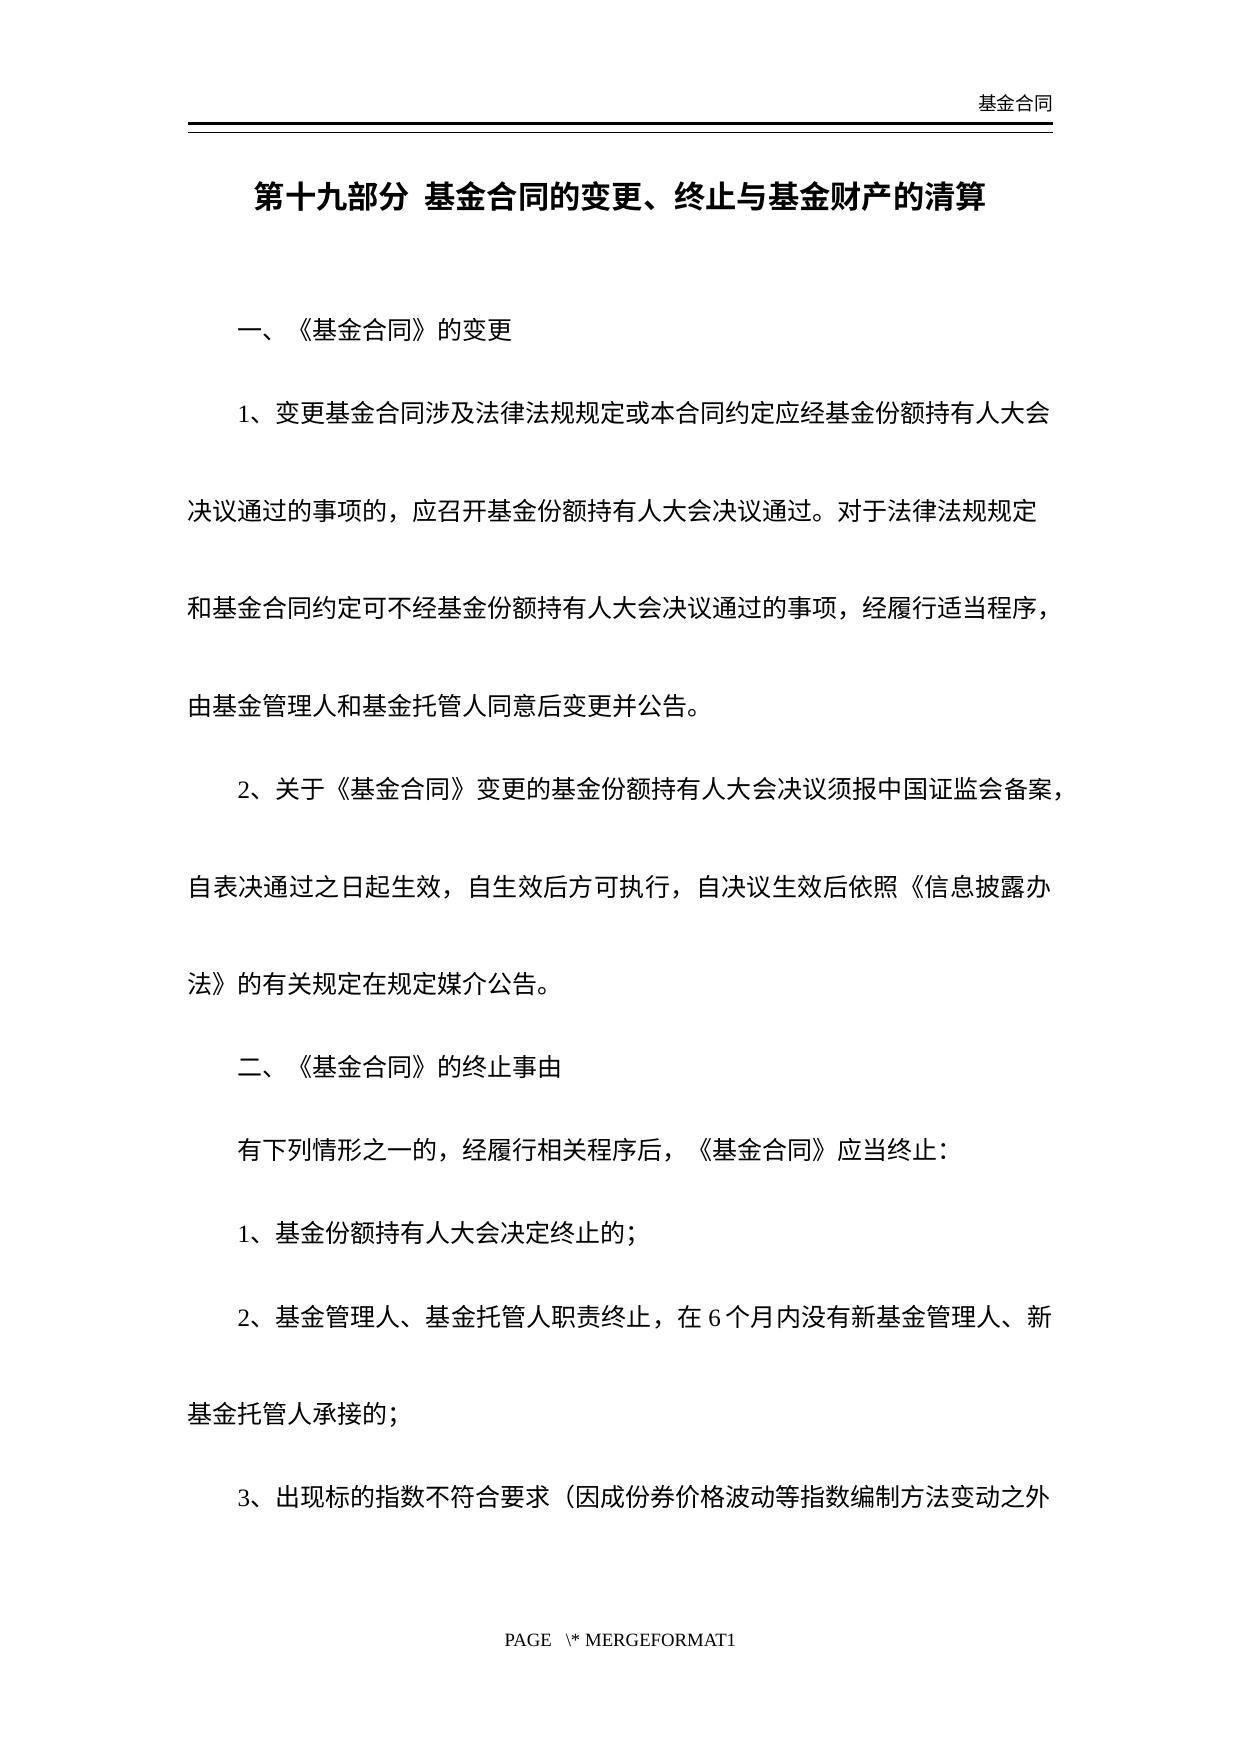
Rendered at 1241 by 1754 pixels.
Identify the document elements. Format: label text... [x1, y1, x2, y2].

text 1、变更基金合同涉及法律法规规定或本合同约定应经基金份额持有人大会决议通过的事项的，应召开基金份额持有人大会决议通过。对于法律法规规定和基金合同约定可不经基金份额持有人大会决议通过的事项，经履行适当程序，由基金管理人和基金托管人同意后变更并公告。 [187, 379, 1053, 737]
subtitle 第十九部分 基金合同的变更、终止与基金财产的清算 [187, 162, 1053, 227]
text 有下列情形之一的，经履行相关程序后，《基金合同》应当终止： [187, 1116, 1053, 1181]
text 2、基金管理人、基金托管人职责终止，在6个月内没有新基金管理人、新基金托管人承接的； [187, 1283, 1053, 1445]
text 一、《基金合同》的变更 [187, 296, 1053, 361]
text 二、《基金合同》的终止事由 [187, 1033, 1053, 1098]
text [187, 1463, 1053, 1528]
text 2、关于《基金合同》变更的基金份额持有人大会决议须报中国证监会备案，自表决通过之日起生效，自生效后方可执行，自决议生效后依照《信息披露办法》的有关规定在规定媒介公告。 [187, 755, 1053, 1015]
text 1、基金份额持有人大会决定终止的； [187, 1199, 1053, 1264]
